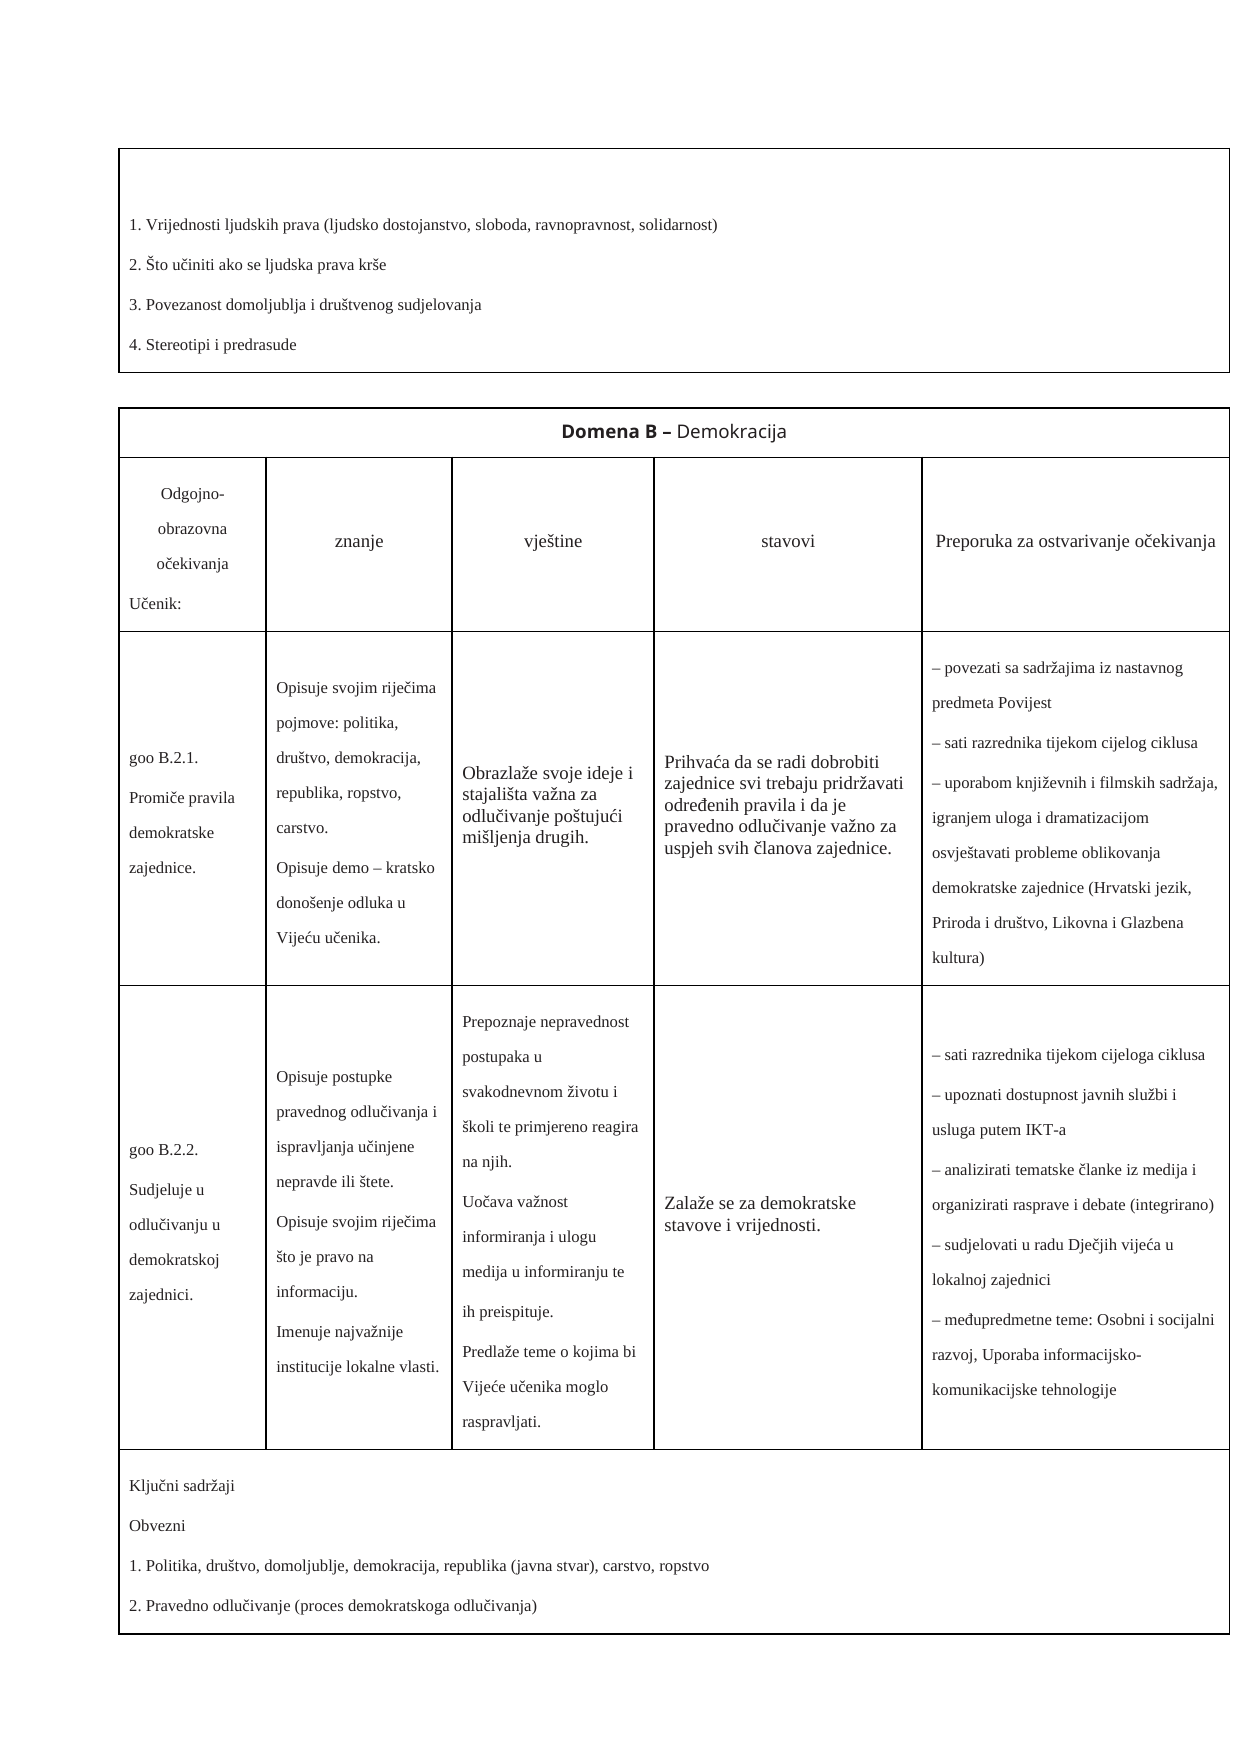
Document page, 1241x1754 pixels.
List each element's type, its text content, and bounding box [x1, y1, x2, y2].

table_cell stavovi [655, 458, 921, 631]
table_cell Zalaže se za demokratske stavove i vrijednosti. [655, 986, 921, 1449]
table_header Domena B – Demokracija [120, 409, 1229, 457]
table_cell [120, 149, 1229, 372]
table_cell goo B.2.2. Sudjeluje u odlučivanju u demokratskoj zajednici. [120, 986, 265, 1449]
table_cell Obrazlaže svoje ideje i stajališta važna za odlučivanje poštujući mišljenja drugih. [453, 632, 653, 985]
table_cell Odgojno-obrazovna očekivanja Učenik: [120, 458, 265, 631]
table_cell vještine [453, 458, 653, 631]
table_cell Opisuje postupke pravednog odlučivanja i ispravljanja učinjene nepravde ili štete. Opisuje svojim riječima što je pravo na informaciju. Imenuje najvažnije institucije lokalne vlasti. [267, 986, 451, 1449]
table_cell znanje [267, 458, 451, 631]
table_cell – sati razrednika tijekom cijeloga ciklusa – upoznati dostupnost javnih službi i usluga putem IKT-a – analizirati tematske članke iz medija i organizirati rasprave i debate (integrirano) – sudjelovati u radu Dječjih vijeća u lokalnoj zajednici – međupredmetne teme: Osobni i socijalni razvoj, Uporaba informacijsko-komunikacijske tehnologije [923, 986, 1229, 1449]
table_cell Prepoznaje nepravednost postupaka u svakodnevnom životu i školi te primjereno reagira na njih. Uočava važnost informiranja i ulogu medija u informiranju te ih preispituje. Predlaže teme o kojima bi Vijeće učenika moglo raspravljati. [453, 986, 653, 1449]
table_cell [120, 1450, 1229, 1633]
table_cell – povezati sa sadržajima iz nastavnog predmeta Povijest – sati razrednika tijekom cijelog ciklusa – uporabom književnih i filmskih sadržaja, igranjem uloga i dramatizacijom osvještavati probleme oblikovanja demokratske zajednice (Hrvatski jezik, Priroda i društvo, Likovna i Glazbena kultura) [923, 632, 1229, 985]
table_cell Opisuje svojim riječima pojmove: politika, društvo, demokracija, republika, ropstvo, carstvo. Opisuje demo – kratsko donošenje odluka u Vijeću učenika. [267, 632, 451, 985]
table_cell Preporuka za ostvarivanje očekivanja [923, 458, 1229, 631]
table_cell Prihvaća da se radi dobrobiti zajednice svi trebaju pridržavati određenih pravila i da je pravedno odlučivanje važno za uspjeh svih članova zajednice. [655, 632, 921, 985]
table_cell goo B.2.1. Promiče pravila demokratske zajednice. [120, 632, 265, 985]
